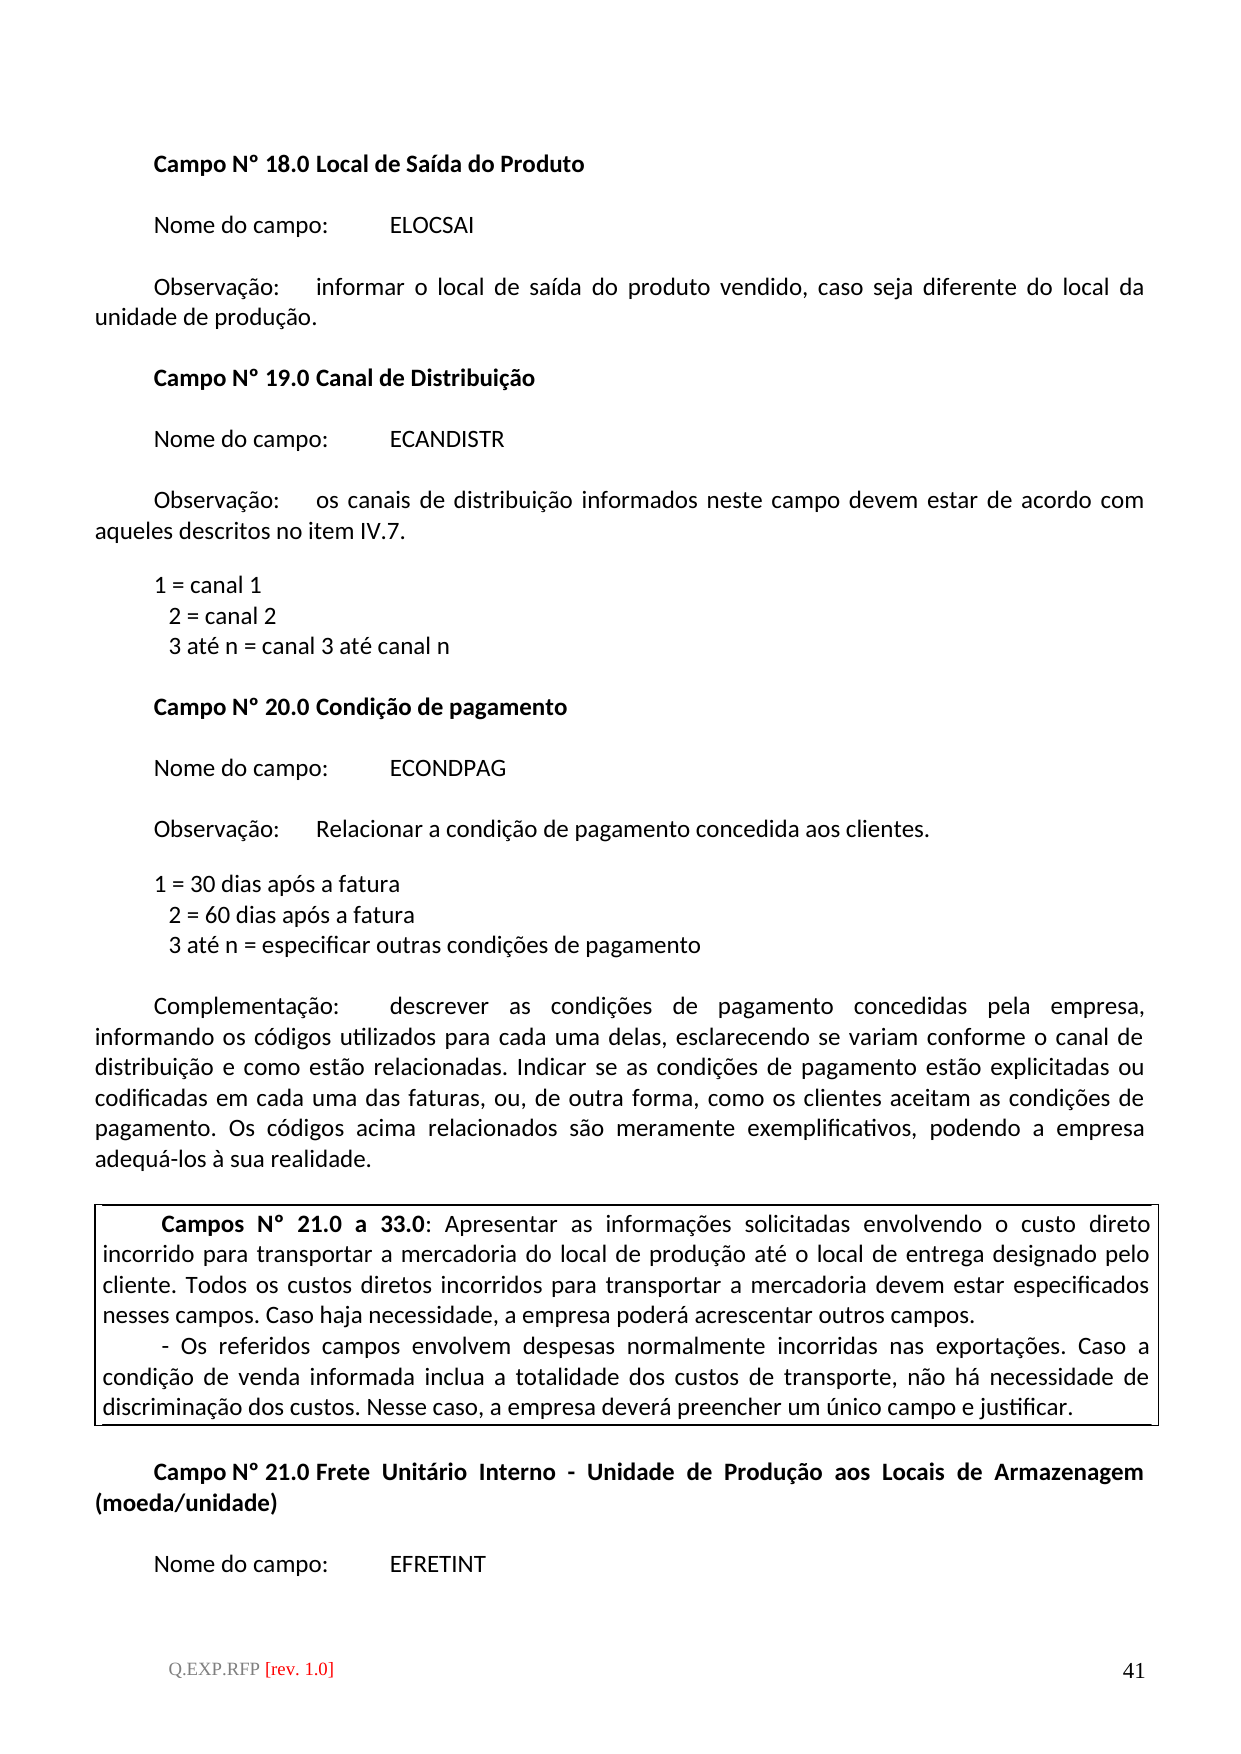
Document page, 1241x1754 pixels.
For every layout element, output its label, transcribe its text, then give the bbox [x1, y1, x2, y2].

text 3 até n = especificar outras condições de pagamento [94, 929, 1146, 960]
table_header Campos Nº 21.0 a 33.0: Apresentar as informações solicitadas envolvendo o custo direto incorrido para transportar a mercadoria do local de produção até o local de entrega designado pelo cliente. Todos os custos diretos incorridos para transportar a mercadoria devem estar especificados nesses campos. Caso haja necessidade, a empresa poderá acrescentar outros campos. - Os referidos campos envolvem despesas normalmente incorridas nas exportações. Caso a condição de venda informada inclua a totalidade dos custos de transporte, não há necessidade de discriminação dos custos. Nesse caso, a empresa deverá preencher um único campo e justificar. [96, 1205, 1158, 1425]
text 1 = canal 1 [94, 569, 1146, 600]
text Nome do campo: ECONDPAG [94, 753, 1146, 783]
text 3 até n = canal 3 até canal n [94, 631, 1146, 661]
text Observação: Relacionar a condição de pagamento concedida aos clientes. [94, 814, 1146, 844]
text Nome do campo: EFRETINT [94, 1548, 1146, 1578]
text Campo Nº 18.0 Local de Saída do Produto [94, 149, 1146, 179]
text Complementação: descrever as condições de pagamento concedidas pela empresa, informando os códigos utilizados para cada uma delas, esclarecendo se variam conforme o canal de distribuição e como estão relacionadas. Indicar se as condições de pagamento estão explicitadas ou codificadas em cada uma das faturas, ou, de outra forma, como os clientes aceitam as condições de pagamento. Os códigos acima relacionados são meramente exemplificativos, podendo a empresa adequá-los à sua realidade. [94, 990, 1146, 1173]
text Campo Nº 20.0 Condição de pagamento [94, 692, 1146, 722]
text Nome do campo: ECANDISTR [94, 423, 1146, 454]
text Observação: informar o local de saída do produto vendido, caso seja diferente do local da unidade de produção. [94, 271, 1146, 332]
text Campo Nº 19.0 Canal de Distribuição [94, 362, 1146, 393]
text 2 = 60 dias após a fatura [94, 899, 1146, 929]
text 1 = 30 dias após a fatura [94, 868, 1146, 899]
text Campo Nº 21.0 Frete Unitário Interno - Unidade de Produção aos Locais de Armazenagem (moeda/unidade) [94, 1456, 1146, 1517]
text Nome do campo: ELOCSAI [94, 210, 1146, 240]
text 2 = canal 2 [94, 600, 1146, 631]
text Observação: os canais de distribuição informados neste campo devem estar de acordo com aqueles descritos no item IV.7. [94, 484, 1146, 545]
